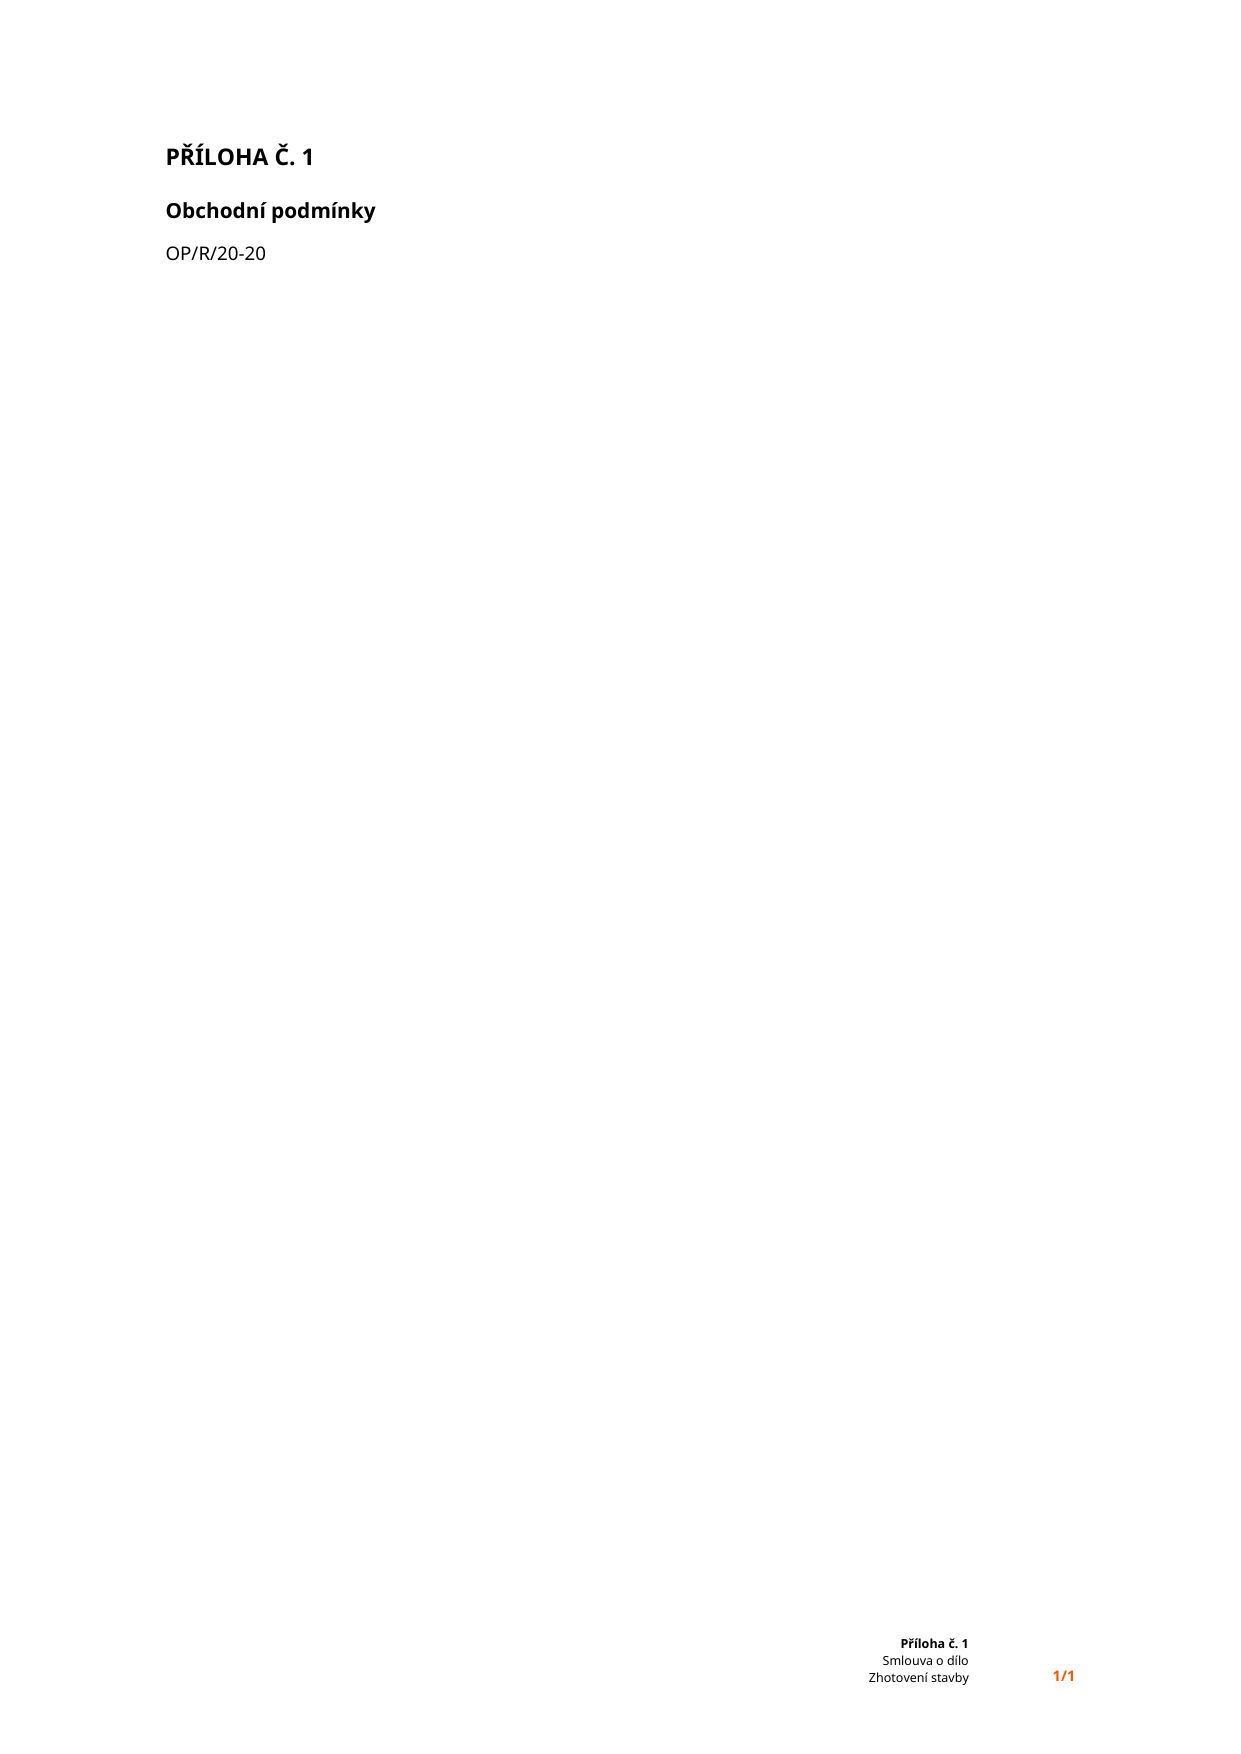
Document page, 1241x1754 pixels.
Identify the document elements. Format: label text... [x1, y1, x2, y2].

text Obchodní podmínky [165, 197, 1075, 225]
text Příloha č. 1 [165, 141, 1075, 173]
text OP/R/20-20 [165, 240, 1075, 266]
